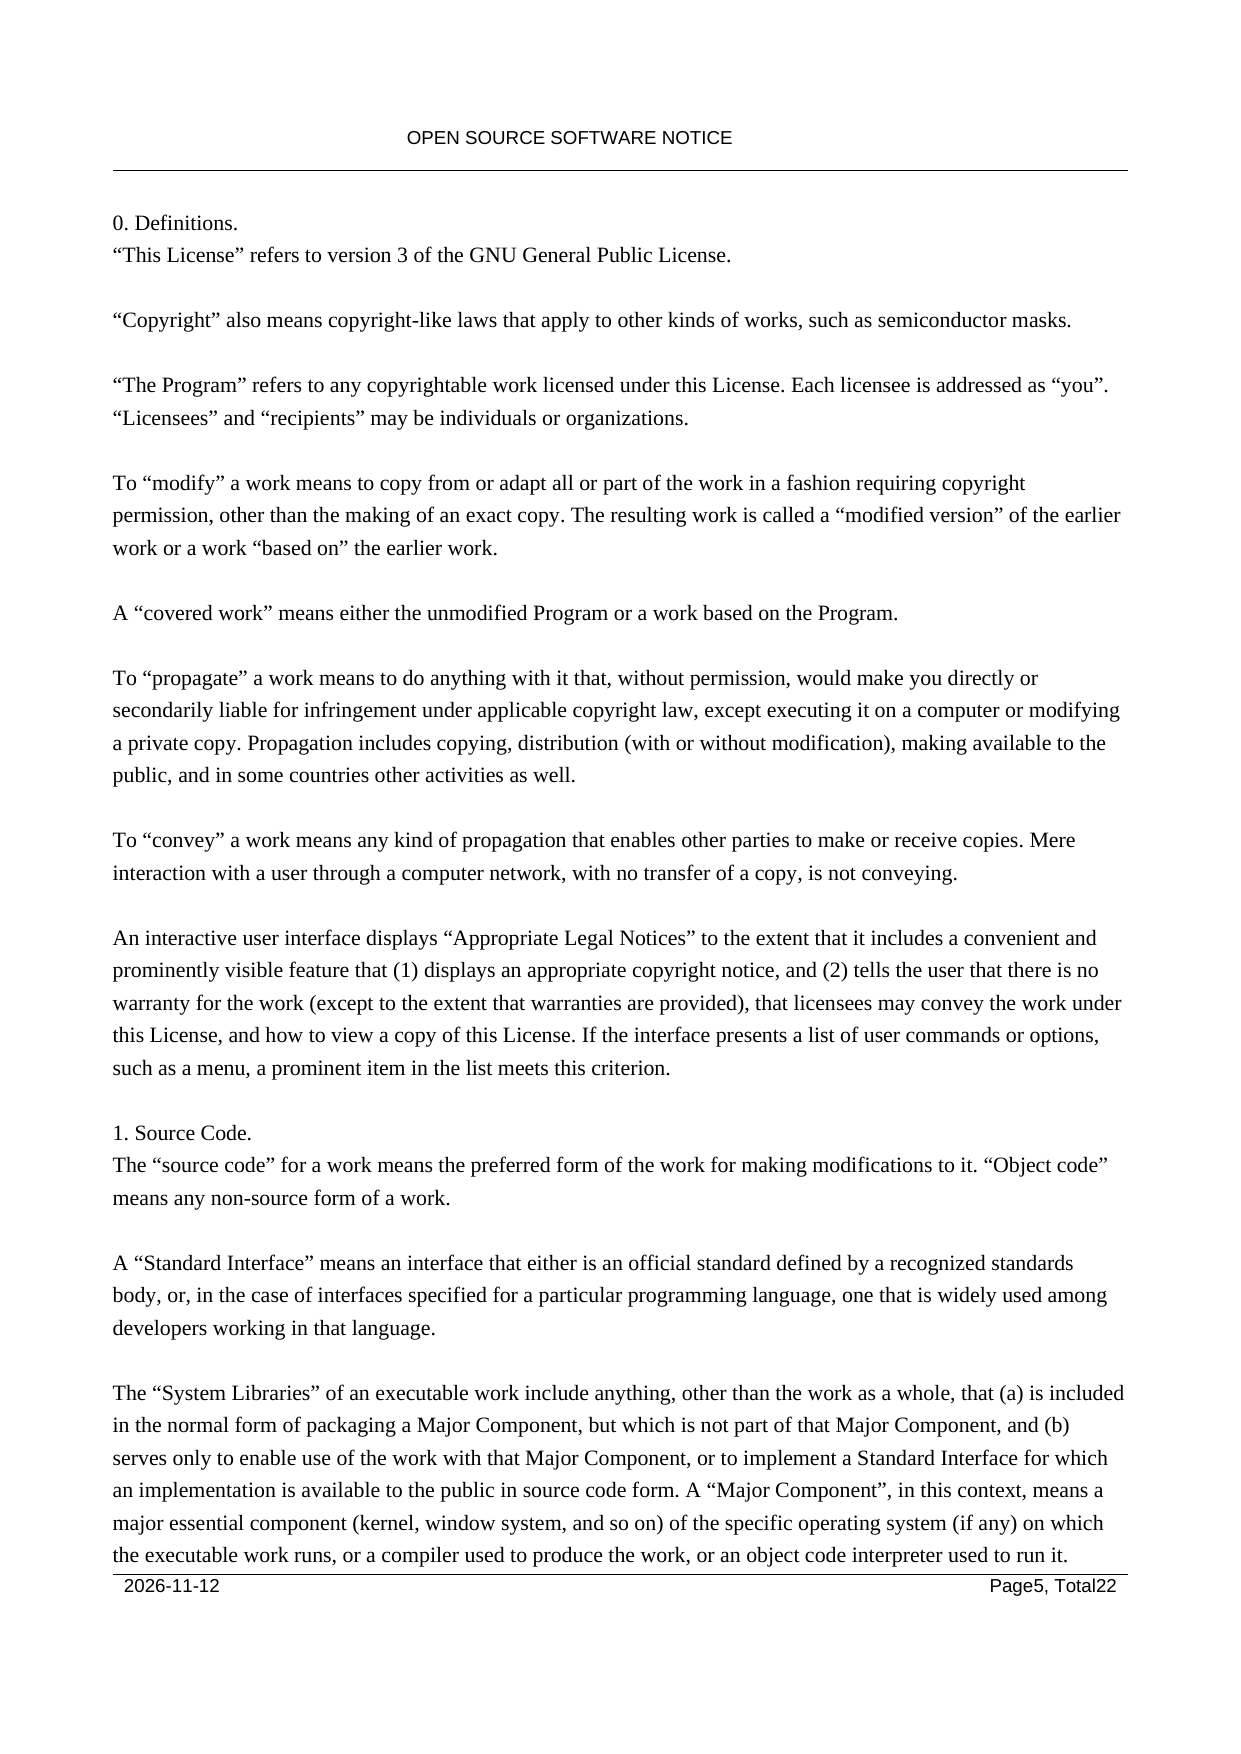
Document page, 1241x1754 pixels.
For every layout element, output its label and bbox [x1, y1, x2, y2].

text [112, 206, 1128, 1571]
